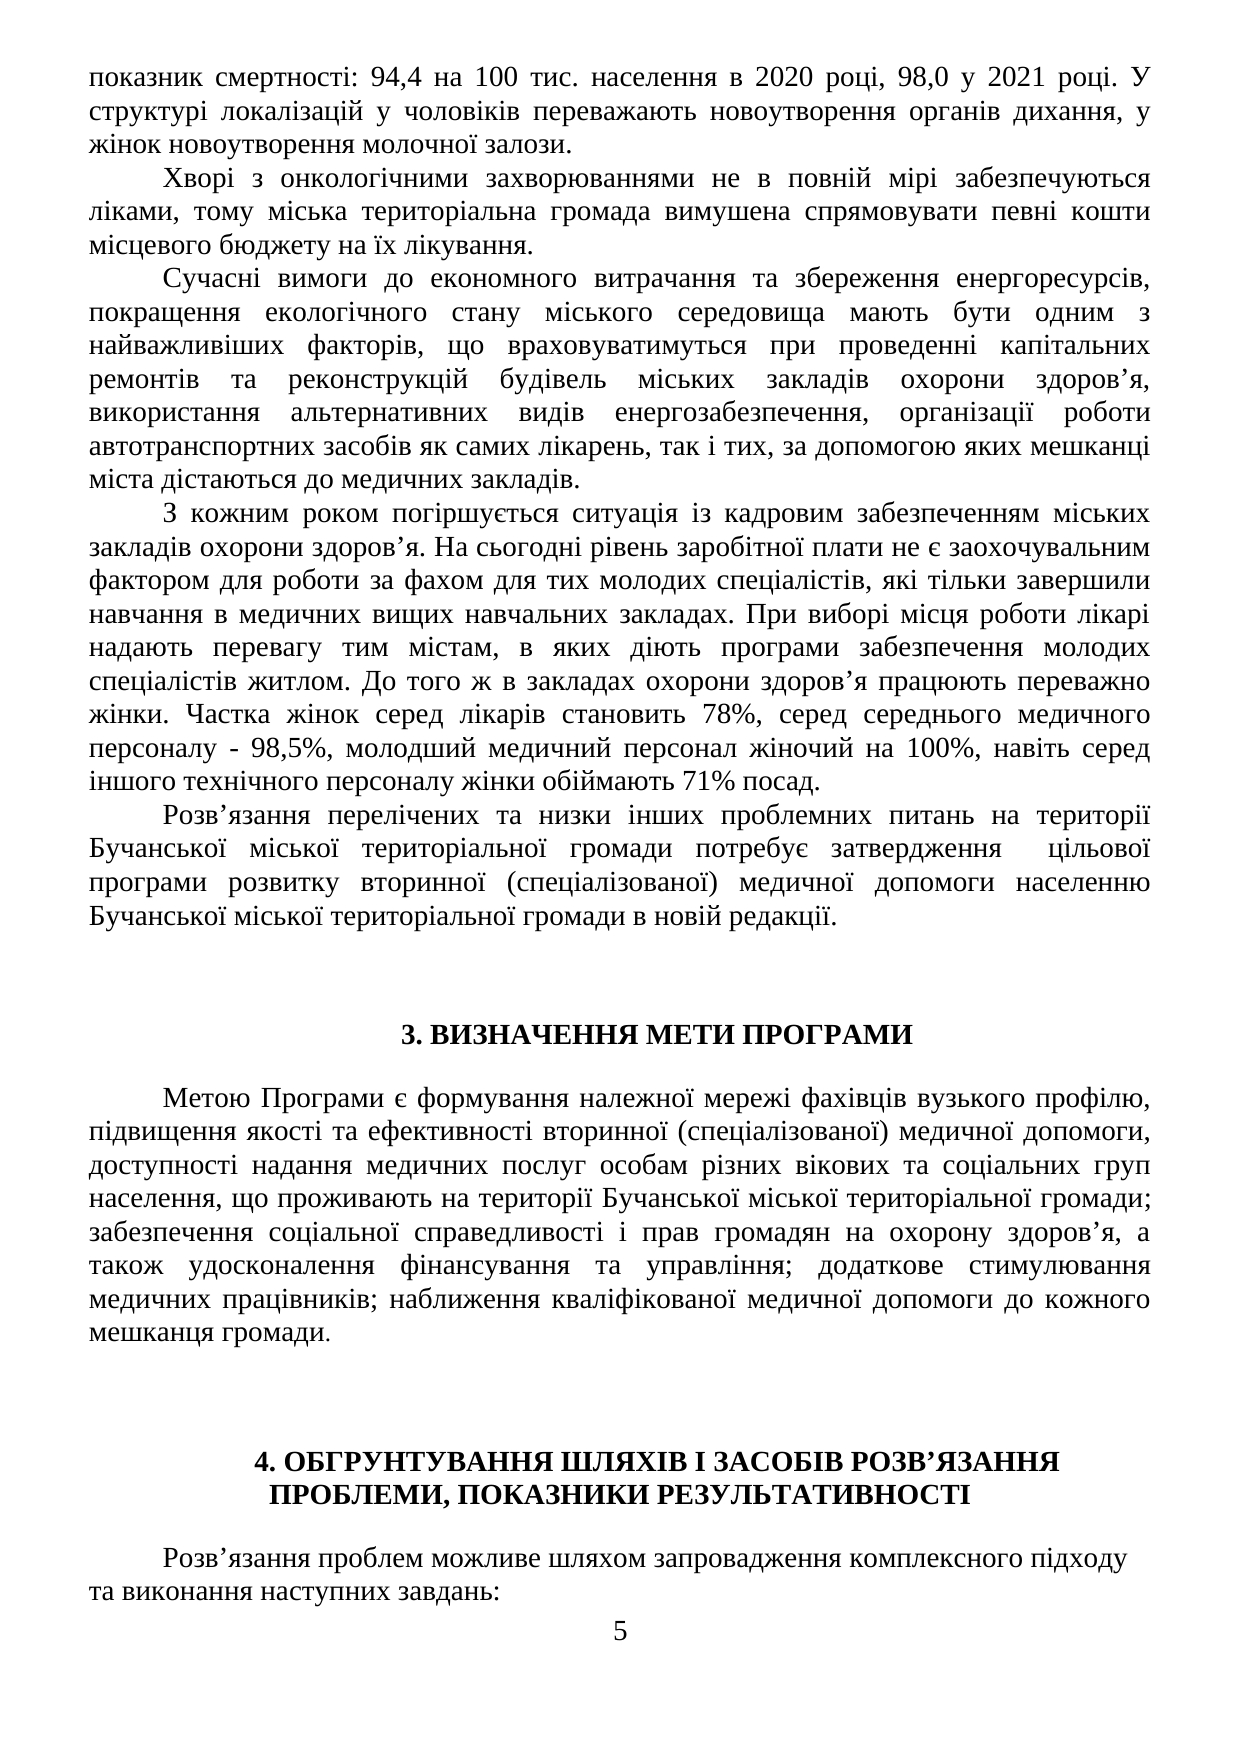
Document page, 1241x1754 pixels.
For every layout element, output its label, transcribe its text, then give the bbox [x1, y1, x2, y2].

text Розв’язання проблем можливе шляхом запровадження комплексного підходу та виконання наступних завдань: [89, 1540, 1152, 1607]
text 3. ВИЗНАЧЕННЯ МЕТИ ПРОГРАМИ [89, 1017, 1152, 1051]
text Хворі з онкологічними захворюваннями не в повній мірі забезпечуються ліками, тому міська територіальна громада вимушена спрямовувати певні кошти місцевого бюджету на їх лікування. [89, 160, 1152, 260]
text Розв’язання перелічених та низки інших проблемних питань на території Бучанської міської територіальної громади потребує затвердження цільової програми розвитку вторинної (спеціалізованої) медичної допомоги населенню Бучанської міської територіальної громади в новій редакції. [89, 797, 1152, 931]
text З кожним роком погіршується ситуація із кадровим забезпеченням міських закладів охорони здоров’я. На сьогодні рівень заробітної плати не є заохочувальним фактором для роботи за фахом для тих молодих спеціалістів, які тільки завершили навчання в медичних вищих навчальних закладах. При виборі місця роботи лікарі надають перевагу тим містам, в яких діють програми забезпечення молодих спеціалістів житлом. До того ж в закладах охорони здоров’я працюють переважно жінки. Частка жінок серед лікарів становить 78%, серед середнього медичного персоналу - 98,5%, молодший медичний персонал жіночий на 100%, навіть серед іншого технічного персоналу жінки обіймають 71% посад. [89, 495, 1152, 797]
text Метою Програми є формування належної мережі фахівців вузького профілю, підвищення якості та ефективності вторинної (спеціалізованої) медичної допомоги, доступності надання медичних послуг особам різних вікових та соціальних груп населення, що проживають на території Бучанської міської територіальної громади; забезпечення соціальної справедливості і прав громадян на охорону здоров’я, а також удосконалення фінансування та управління; додаткове стимулювання медичних працівників; наближення кваліфікованої медичної допомоги до кожного мешканця громади. [89, 1080, 1152, 1348]
text Сучасні вимоги до економного витрачання та збереження енергоресурсів, покращення екологічного стану міського середовища мають бути одним з найважливіших факторів, що враховуватимуться при проведенні капітальних ремонтів та реконструкцій будівель міських закладів охорони здоров’я, використання альтернативних видів енергозабезпечення, організації роботи автотранспортних засобів як самих лікарень, так і тих, за допомогою яких мешканці міста дістаються до медичних закладів. [89, 260, 1152, 495]
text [89, 59, 1152, 160]
text 4. ОБГРУНТУВАННЯ ШЛЯХІВ І ЗАСОБІВ РОЗВ’ЯЗАННЯ ПРОБЛЕМИ, ПОКАЗНИКИ РЕЗУЛЬТАТИВНОСТІ [89, 1444, 1152, 1511]
